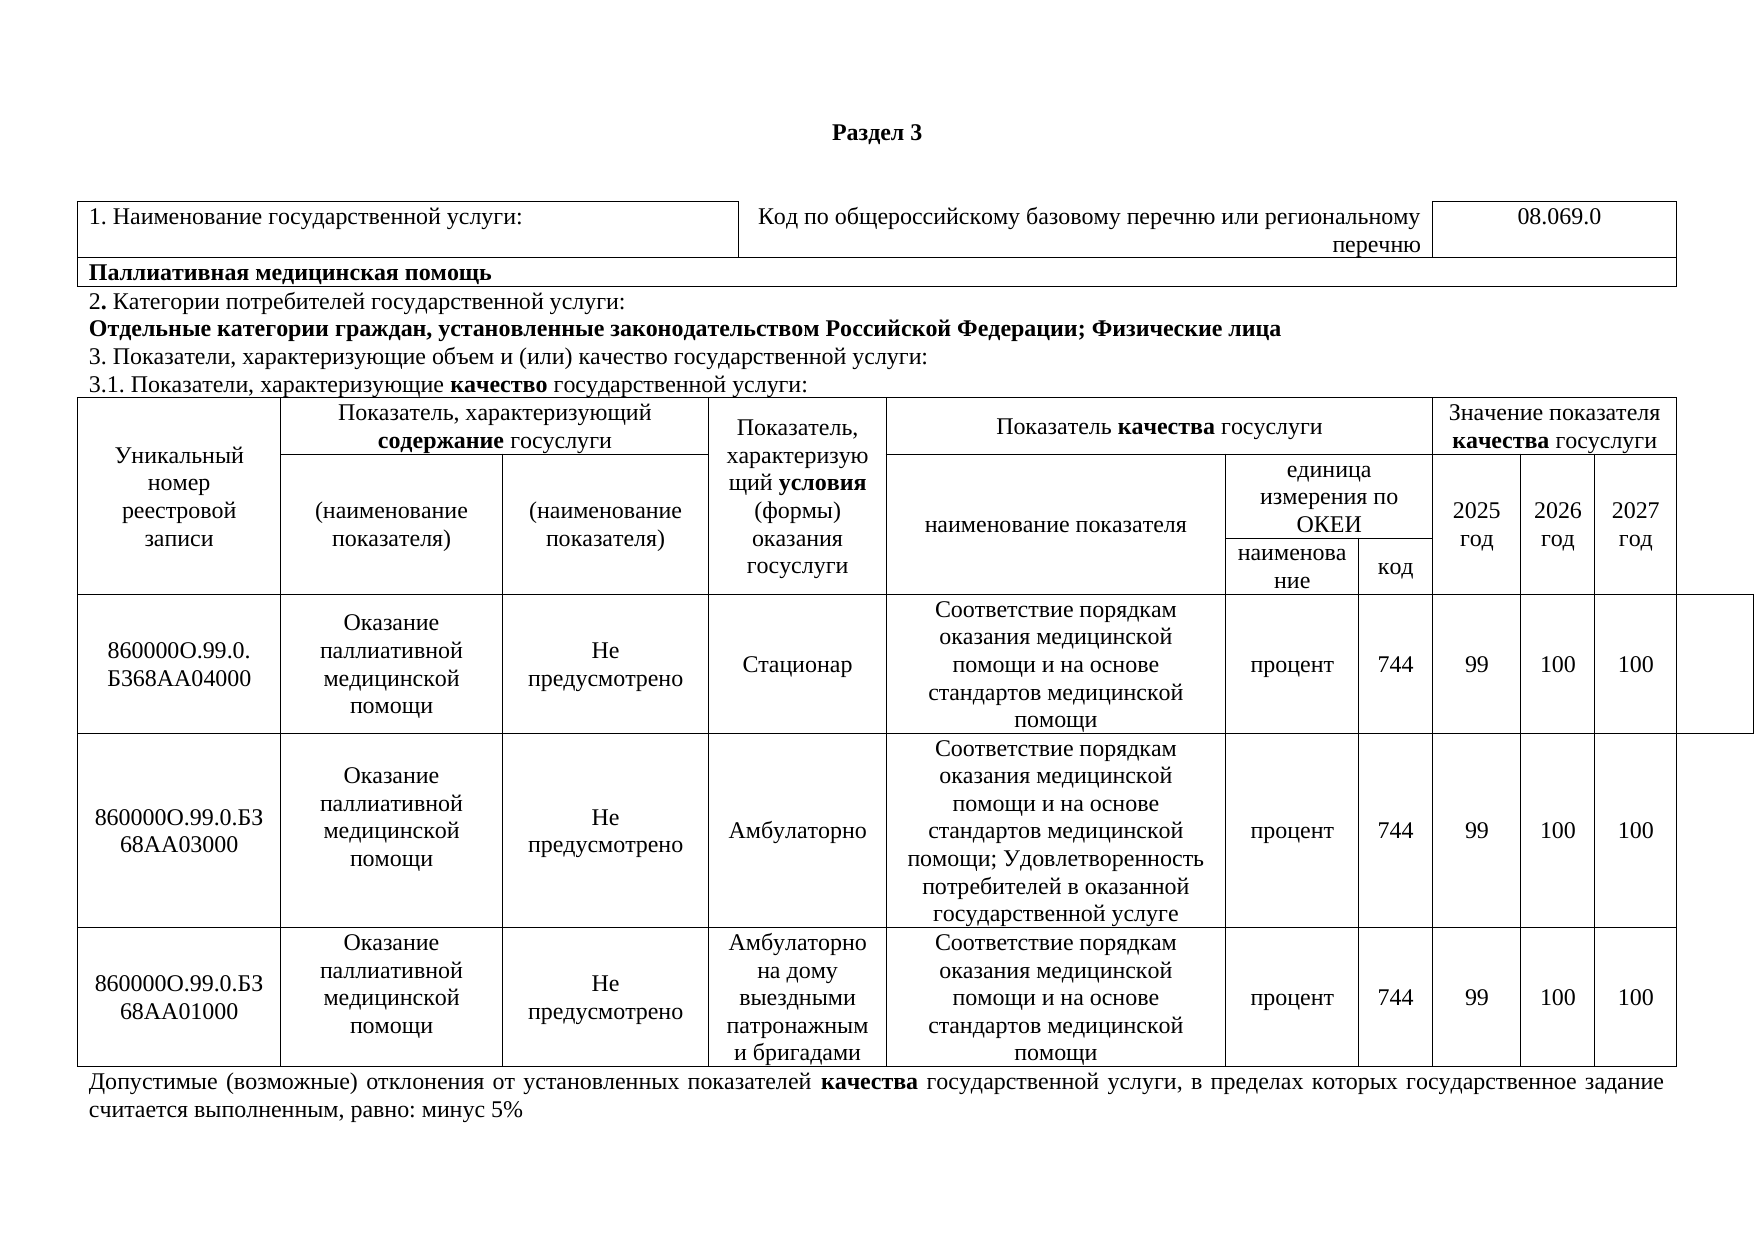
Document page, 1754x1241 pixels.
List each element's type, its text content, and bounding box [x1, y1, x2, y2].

table_header 1. Наименование государственной услуги: [78, 202, 738, 257]
table_header Показатель, характеризующий условия (формы) оказания госуслуги [709, 398, 886, 594]
table_cell единица измерения по ОКЕИ [1226, 455, 1432, 537]
table_cell Не предусмотрено [503, 928, 708, 1066]
table_cell 2025 год [1433, 455, 1520, 594]
text Раздел 3 [89, 118, 1665, 146]
table_cell 99 [1433, 734, 1520, 927]
text 2. Категории потребителей государственной услуги: [89, 287, 1665, 314]
table_cell наименование показателя [887, 455, 1225, 594]
table_cell Соответствие порядкам оказания медицинской помощи и на основе стандартов медицинской помощи [887, 928, 1225, 1066]
table_cell процент [1226, 734, 1358, 927]
table_cell 860000О.99.0.БЗ68АА03000 [78, 734, 280, 927]
table_cell 744 [1359, 595, 1432, 733]
table_cell Паллиативная медицинская помощь [78, 258, 1676, 286]
table_cell 2026 год [1521, 455, 1594, 594]
table_cell Соответствие порядкам оказания медицинской помощи и на основе стандартов медицинской помощи [887, 595, 1225, 733]
table_cell 100 [1595, 734, 1676, 927]
table_cell Оказание паллиативной медицинской помощи [281, 734, 502, 927]
table_cell Не предусмотрено [503, 734, 708, 927]
table_cell Оказание паллиативной медицинской помощи [281, 928, 502, 1066]
table_cell 99 [1433, 928, 1520, 1066]
table_cell 99 [1433, 595, 1520, 733]
table_cell (наименование показателя) [503, 455, 708, 594]
text Отдельные категории граждан, установленные законодательством Российской Федерации; Физические лица [89, 314, 1665, 342]
table_cell 2027 год [1595, 455, 1676, 594]
table_cell 100 [1521, 595, 1594, 733]
table_cell Оказание паллиативной медицинской помощи [281, 595, 502, 733]
table_cell 860000О.99.0.БЗ68АА01000 [78, 928, 280, 1066]
table_header Значение показателя качества госуслуги [1433, 398, 1676, 453]
table_header Уникальный номер реестровой записи [78, 398, 280, 594]
text Допустимые (возможные) отклонения от установленных показателей качества государственной услуги, в пределах которых государственное задание считается выполненным, равно: минус 5% [89, 1067, 1665, 1122]
table_cell процент [1226, 928, 1358, 1066]
table_header Показатель, характеризующий содержание госуслуги [281, 398, 708, 453]
table_cell наименование [1226, 539, 1358, 594]
table_cell 100 [1521, 734, 1594, 927]
table_cell 100 [1521, 928, 1594, 1066]
table_cell 100 [1595, 928, 1676, 1066]
table_cell Амбулаторно [709, 734, 886, 927]
table_cell 860000О.99.0. Б368АА04000 [78, 595, 280, 733]
text 3. Показатели, характеризующие объем и (или) качество государственной услуги: [89, 342, 1665, 370]
table_cell Соответствие порядкам оказания медицинской помощи и на основе стандартов медицинской помощи; Удовлетворенность потребителей в оказанной государственной услуге [887, 734, 1225, 927]
table_cell код [1359, 539, 1432, 594]
table_header Код по общероссийскому базовому перечню или региональному перечню [739, 201, 1432, 257]
table_cell (наименование показателя) [281, 455, 502, 594]
table_cell Стационар [709, 595, 886, 733]
table_cell 100 [1595, 595, 1676, 733]
table_cell 744 [1359, 734, 1432, 927]
table_cell Не предусмотрено [503, 595, 708, 733]
table_cell [1677, 595, 1753, 733]
table_cell 744 [1359, 928, 1432, 1066]
table_cell процент [1226, 595, 1358, 733]
text 3.1. Показатели, характеризующие качество государственной услуги: [89, 370, 1665, 397]
table_header 08.069.0 [1433, 202, 1676, 257]
table_header Показатель качества госуслуги [887, 398, 1432, 453]
table_cell Амбулаторно на дому выездными патронажными бригадами [709, 928, 886, 1066]
